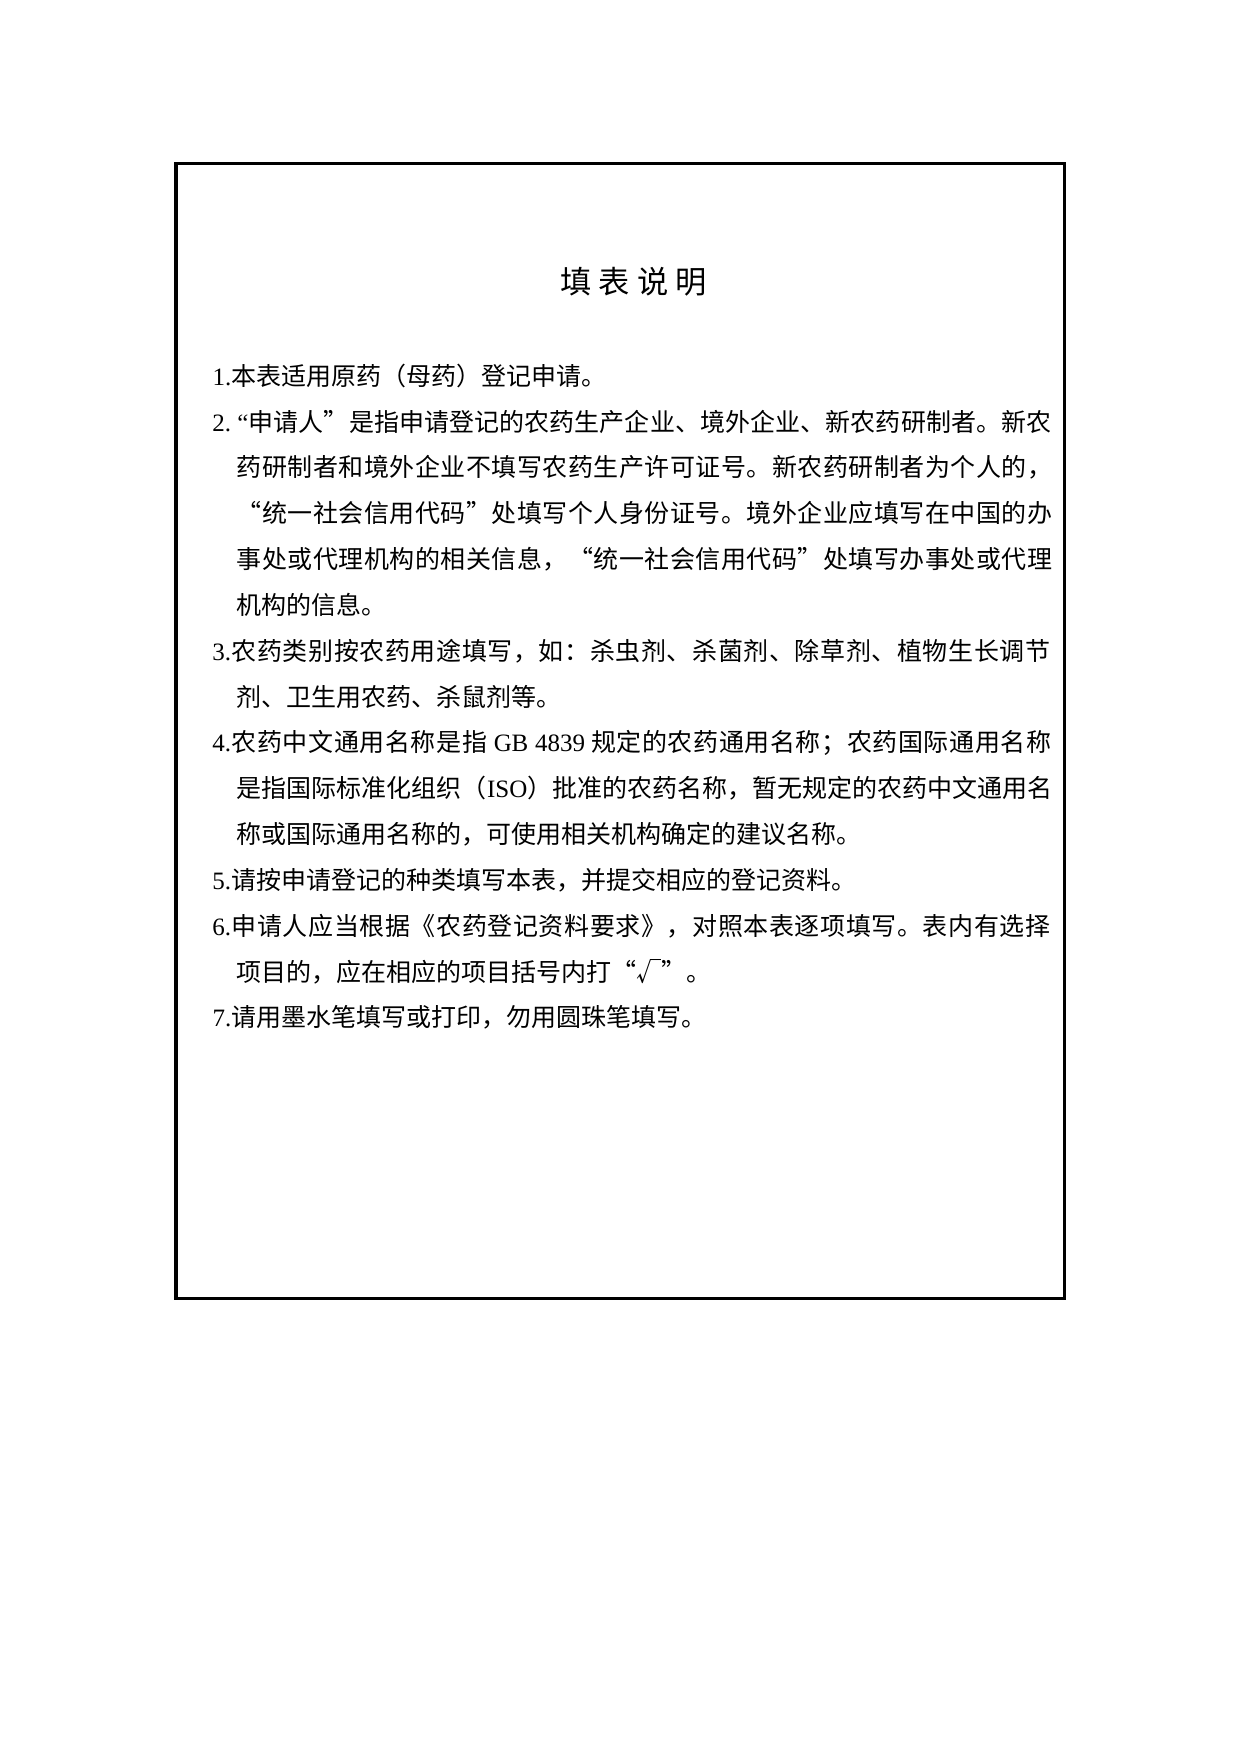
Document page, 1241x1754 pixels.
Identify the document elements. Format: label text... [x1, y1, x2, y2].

table_header 填 表 说 明 1.本表适用原药（母药）登记申请。 2. “申请人”是指申请登记的农药生产企业、境外企业、新农药研制者。新农药研制者和境外企业不填写农药生产许可证号。新农药研制者为个人的，“统一社会信用代码”处填写个人身份证号。境外企业应填写在中国的办事处或代理机构的相关信息，“统一社会信用代码”处填写办事处或代理机构的信息。 3.农药类别按农药用途填写，如：杀虫剂、杀菌剂、除草剂、植物生长调节剂、卫生用农药、杀鼠剂等。 4.农药中文通用名称是指GB 4839规定的农药通用名称；农药国际通用名称是指国际标准化组织（ISO）批准的农药名称，暂无规定的农药中文通用名称或国际通用名称的，可使用相关机构确定的建议名称。 5.请按申请登记的种类填写本表，并提交相应的登记资料。 6.申请人应当根据《农药登记资料要求》，对照本表逐项填写。表内有选择项目的，应在相应的项目括号内打“√”。 7.请用墨水笔填写或打印，勿用圆珠笔填写。 [178, 165, 1063, 1297]
